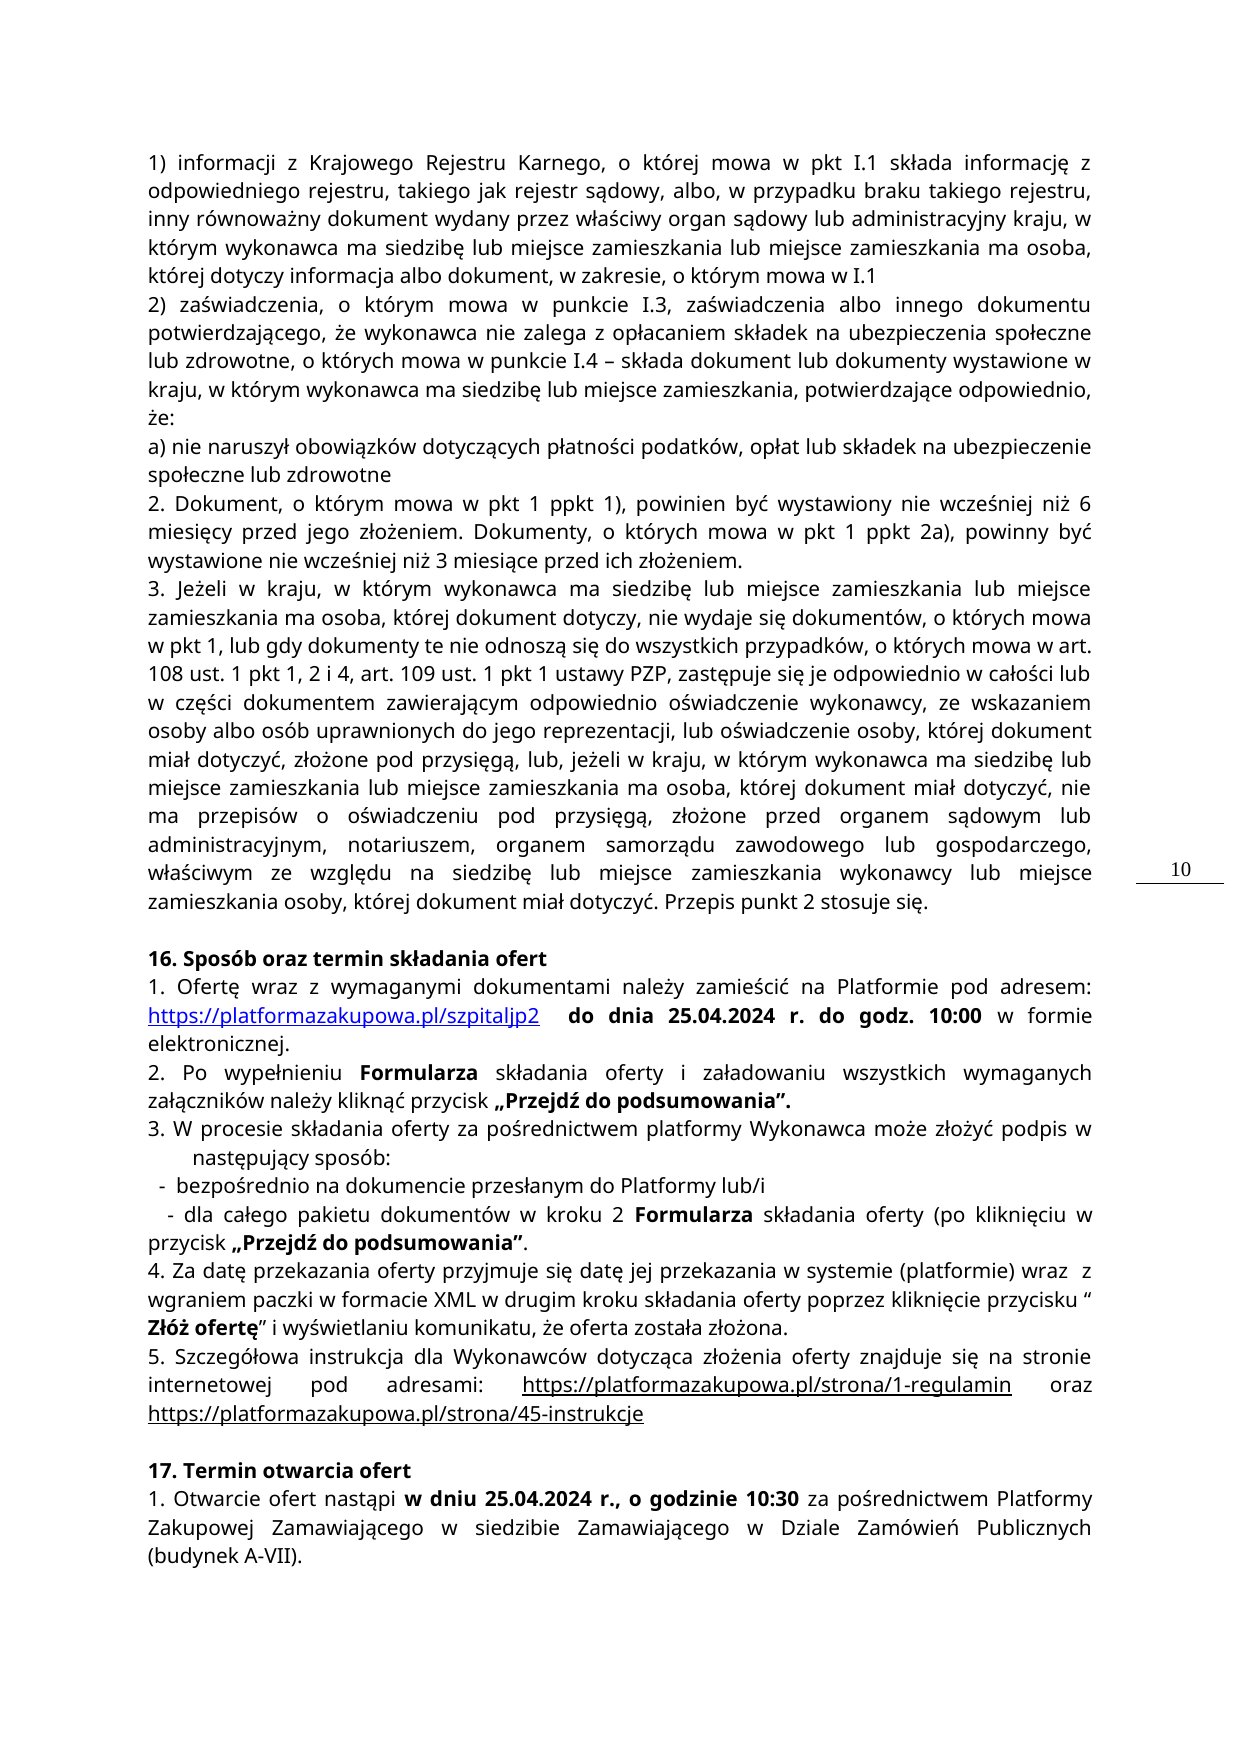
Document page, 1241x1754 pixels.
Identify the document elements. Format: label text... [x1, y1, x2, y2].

text a) nie naruszył obowiązków dotyczących płatności podatków, opłat lub składek na ubezpieczenie społeczne lub zdrowotne [148, 432, 1093, 489]
text 3. W procesie składania oferty za pośrednictwem platformy Wykonawca może złożyć podpis w następujący sposób: [148, 1114, 1093, 1171]
text - dla całego pakietu dokumentów w kroku 2 Formularza składania oferty (po kliknięciu w przycisk „Przejdź do podsumowania”. [148, 1200, 1093, 1257]
text 1) informacji z Krajowego Rejestru Karnego, o której mowa w pkt I.1 składa informację z odpowiedniego rejestru, takiego jak rejestr sądowy, albo, w przypadku braku takiego rejestru, inny równoważny dokument wydany przez właściwy organ sądowy lub administracyjny kraju, w którym wykonawca ma siedzibę lub miejsce zamieszkania lub miejsce zamieszkania ma osoba, której dotyczy informacja albo dokument, w zakresie, o którym mowa w I.1 [148, 148, 1093, 290]
text 16. Sposób oraz termin składania ofert [148, 944, 1093, 972]
text 5. Szczegółowa instrukcja dla Wykonawców dotycząca złożenia oferty znajduje się na stronie internetowej pod adresami: https://platformazakupowa.pl/strona/1-regulamin oraz https://platformazakupowa.pl/strona/45-instrukcje [148, 1342, 1093, 1427]
text - bezpośrednio na dokumencie przesłanym do Platformy lub/i [148, 1171, 1093, 1200]
text 2) zaświadczenia, o którym mowa w punkcie I.3, zaświadczenia albo innego dokumentu potwierdzającego, że wykonawca nie zalega z opłacaniem składek na ubezpieczenia społeczne lub zdrowotne, o których mowa w punkcie I.4 – składa dokument lub dokumenty wystawione w kraju, w którym wykonawca ma siedzibę lub miejsce zamieszkania, potwierdzające odpowiednio, że: [148, 290, 1093, 432]
text 4. Za datę przekazania oferty przyjmuje się datę jej przekazania w systemie (platformie) wraz z wgraniem paczki w formacie XML w drugim kroku składania oferty poprzez kliknięcie przycisku “ Złóż ofertę” i wyświetlaniu komunikatu, że oferta została złożona. [148, 1257, 1093, 1342]
text 3. Jeżeli w kraju, w którym wykonawca ma siedzibę lub miejsce zamieszkania lub miejsce zamieszkania ma osoba, której dokument dotyczy, nie wydaje się dokumentów, o których mowa w pkt 1, lub gdy dokumenty te nie odnoszą się do wszystkich przypadków, o których mowa w art. 108 ust. 1 pkt 1, 2 i 4, art. 109 ust. 1 pkt 1 ustawy PZP, zastępuje się je odpowiednio w całości lub w części dokumentem zawierającym odpowiednio oświadczenie wykonawcy, ze wskazaniem osoby albo osób uprawnionych do jego reprezentacji, lub oświadczenie osoby, której dokument miał dotyczyć, złożone pod przysięgą, lub, jeżeli w kraju, w którym wykonawca ma siedzibę lub miejsce zamieszkania lub miejsce zamieszkania ma osoba, której dokument miał dotyczyć, nie ma przepisów o oświadczeniu pod przysięgą, złożone przed organem sądowym lub administracyjnym, notariuszem, organem samorządu zawodowego lub gospodarczego, właściwym ze względu na siedzibę lub miejsce zamieszkania wykonawcy lub miejsce zamieszkania osoby, której dokument miał dotyczyć. Przepis punkt 2 stosuje się. [148, 574, 1093, 915]
text 1. Otwarcie ofert nastąpi w dniu 25.04.2024 r., o godzinie 10:30 za pośrednictwem Platformy Zakupowej Zamawiającego w siedzibie Zamawiającego w Dziale Zamówień Publicznych (budynek A-VII). [148, 1484, 1093, 1569]
text 2. Po wypełnieniu Formularza składania oferty i załadowaniu wszystkich wymaganych załączników należy kliknąć przycisk „Przejdź do podsumowania”. [148, 1058, 1093, 1114]
text 2. Dokument, o którym mowa w pkt 1 ppkt 1), powinien być wystawiony nie wcześniej niż 6 miesięcy przed jego złożeniem. Dokumenty, o których mowa w pkt 1 ppkt 2a), powinny być wystawione nie wcześniej niż 3 miesiące przed ich złożeniem. [148, 489, 1093, 574]
text 1. Ofertę wraz z wymaganymi dokumentami należy zamieścić na Platformie pod adresem: https://platformazakupowa.pl/szpitaljp2 do dnia 25.04.2024 r. do godz. 10:00 w formie elektronicznej. [148, 972, 1093, 1058]
text 17. Termin otwarcia ofert [148, 1456, 1093, 1484]
